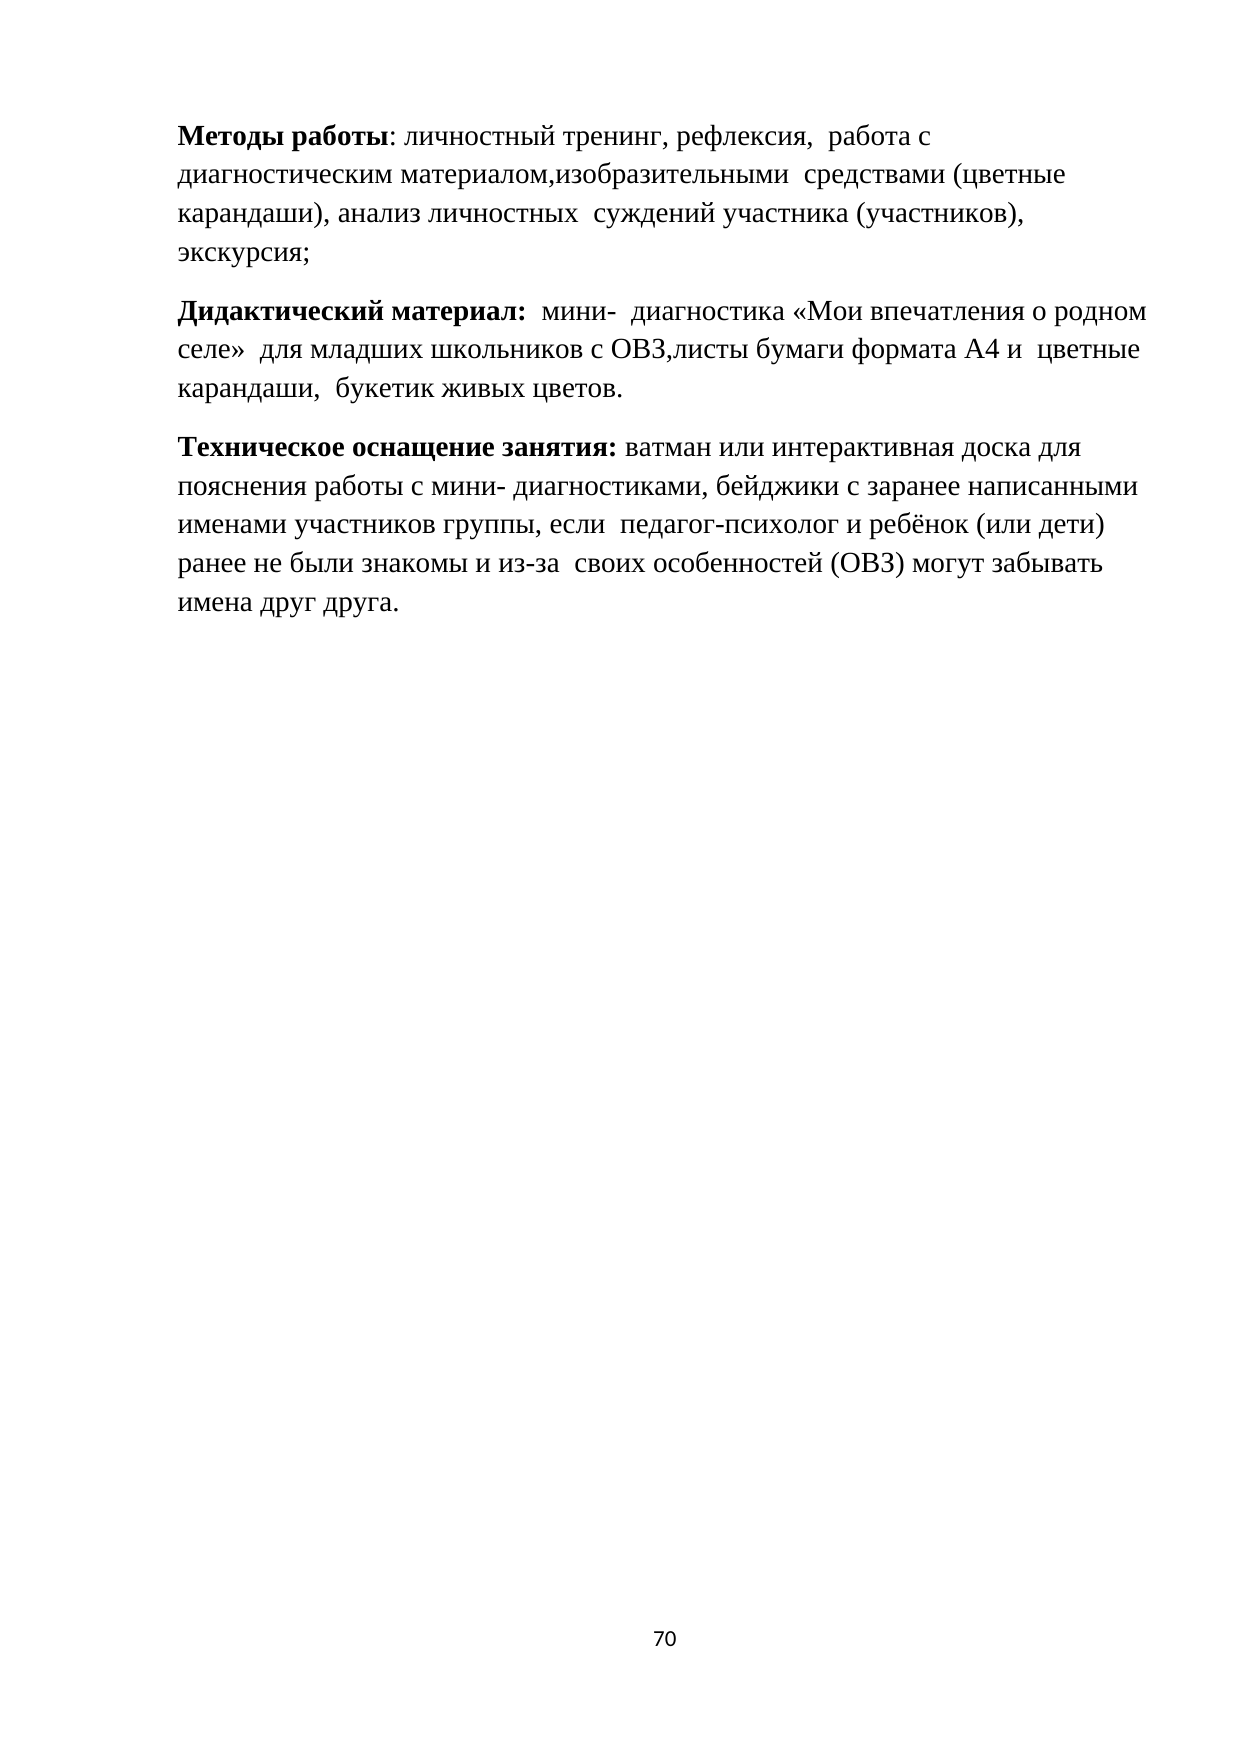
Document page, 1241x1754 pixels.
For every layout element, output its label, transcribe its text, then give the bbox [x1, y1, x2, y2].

text Техническое оснащение занятия: ватман или интерактивная доска для пояснения работы с мини- диагностиками, бейджики с заранее написанными именами участников группы, если педагог-психолог и ребёнок (или дети) ранее не были знакомы и из-за своих особенностей (ОВЗ) могут забывать имена друг друга. [177, 429, 1152, 617]
text Методы работы: личностный тренинг, рефлексия, работа с диагностическим материалом,изобразительными средствами (цветные карандаши), анализ личностных суждений участника (участников), экскурсия; [177, 118, 1152, 267]
text Дидактический материал: мини- диагностика «Мои впечатления о родном селе» для младших школьников с ОВЗ,листы бумаги формата А4 и цветные карандаши, букетик живых цветов. [177, 293, 1152, 404]
